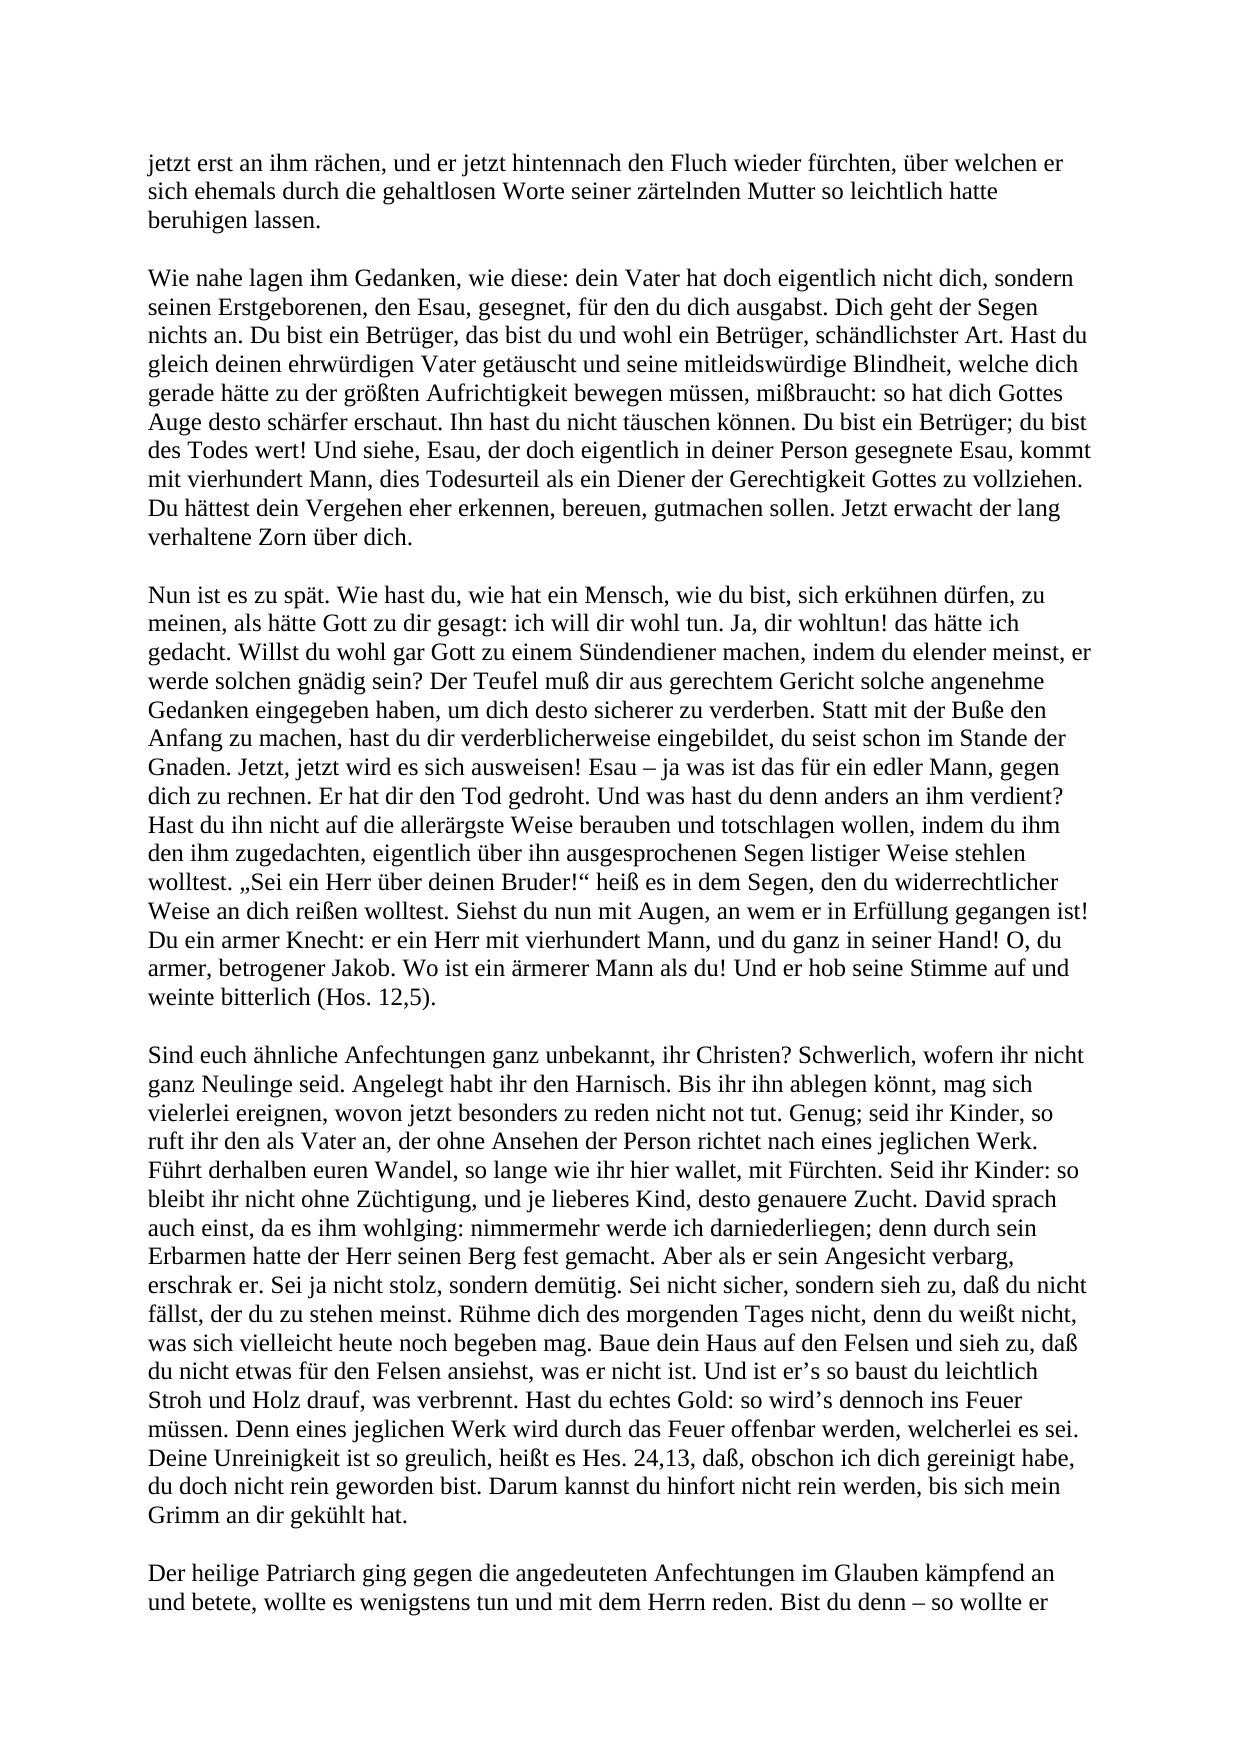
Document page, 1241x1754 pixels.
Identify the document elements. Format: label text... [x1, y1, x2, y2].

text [148, 1558, 1093, 1616]
text Sind euch ähnliche Anfechtungen ganz unbekannt, ihr Christen? Schwerlich, wofern ihr nicht ganz Neulinge seid. Angelegt habt ihr den Harnisch. Bis ihr ihn ablegen könnt, mag sich vielerlei ereignen, wovon jetzt besonders zu reden nicht not tut. Genug; seid ihr Kinder, so ruft ihr den als Vater an, der ohne Ansehen der Person richtet nach eines jeglichen Werk. Führt derhalben euren Wandel, so lange wie ihr hier wallet, mit Fürchten. Seid ihr Kinder: so bleibt ihr nicht ohne Züchtigung, und je lieberes Kind, desto genauere Zucht. David sprach auch einst, da es ihm wohlging: nimmermehr werde ich darniederliegen; denn durch sein Erbarmen hatte der Herr seinen Berg fest gemacht. Aber als er sein Angesicht verbarg, erschrak er. Sei ja nicht stolz, sondern demütig. Sei nicht sicher, sondern sieh zu, daß du nicht fällst, der du zu stehen meinst. Rühme dich des morgenden Tages nicht, denn du weißt nicht, was sich vielleicht heute noch begeben mag. Baue dein Haus auf den Felsen und sieh zu, daß du nicht etwas für den Felsen ansiehst, was er nicht ist. Und ist er’s so baust du leichtlich Stroh und Holz drauf, was verbrennt. Hast du echtes Gold: so wird’s dennoch ins Feuer müssen. Denn eines jeglichen Werk wird durch das Feuer offenbar werden, welcherlei es sei. Deine Unreinigkeit ist so greulich, heißt es Hes. 24,13, daß, obschon ich dich gereinigt habe, du doch nicht rein geworden bist. Darum kannst du hinfort nicht rein werden, bis sich mein Grimm an dir gekühlt hat. [148, 1040, 1093, 1529]
text Wie nahe lagen ihm Gedanken, wie diese: dein Vater hat doch eigentlich nicht dich, sondern seinen Erstgeborenen, den Esau, gesegnet, für den du dich ausgabst. Dich geht der Segen nichts an. Du bist ein Betrüger, das bist du und wohl ein Betrüger, schändlichster Art. Hast du gleich deinen ehrwürdigen Vater getäuscht und seine mitleidswürdige Blindheit, welche dich gerade hätte zu der größten Aufrichtigkeit bewegen müssen, mißbraucht: so hat dich Gottes Auge desto schärfer erschaut. Ihn hast du nicht täuschen können. Du bist ein Betrüger; du bist des Todes wert! Und siehe, Esau, der doch eigentlich in deiner Person gesegnete Esau, kommt mit vierhundert Mann, dies Todesurteil als ein Diener der Gerechtigkeit Gottes zu vollziehen. Du hättest dein Vergehen eher erkennen, bereuen, gutmachen sollen. Jetzt erwacht der lang verhaltene Zorn über dich. [148, 263, 1093, 551]
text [148, 148, 1093, 234]
text Nun ist es zu spät. Wie hast du, wie hat ein Mensch, wie du bist, sich erkühnen dürfen, zu meinen, als hätte Gott zu dir gesagt: ich will dir wohl tun. Ja, dir wohltun! das hätte ich gedacht. Willst du wohl gar Gott zu einem Sündendiener machen, indem du elender meinst, er werde solchen gnädig sein? Der Teufel muß dir aus gerechtem Gericht solche angenehme Gedanken eingegeben haben, um dich desto sicherer zu verderben. Statt mit der Buße den Anfang zu machen, hast du dir verderblicherweise eingebildet, du seist schon im Stande der Gnaden. Jetzt, jetzt wird es sich ausweisen! Esau – ja was ist das für ein edler Mann, gegen dich zu rechnen. Er hat dir den Tod gedroht. Und was hast du denn anders an ihm verdient? Hast du ihn nicht auf die allerärgste Weise berauben und totschlagen wollen, indem du ihm den ihm zugedachten, eigentlich über ihn ausgesprochenen Segen listiger Weise stehlen wolltest. „Sei ein Herr über deinen Bruder!“ heiß es in dem Segen, den du widerrechtlicher Weise an dich reißen wolltest. Siehst du nun mit Augen, an wem er in Erfüllung gegangen ist! Du ein armer Knecht: er ein Herr mit vierhundert Mann, und du ganz in seiner Hand! O, du armer, betrogener Jakob. Wo ist ein ärmerer Mann als du! Und er hob seine Stimme auf und weinte bitterlich (Hos. 12,5). [148, 580, 1093, 1011]
